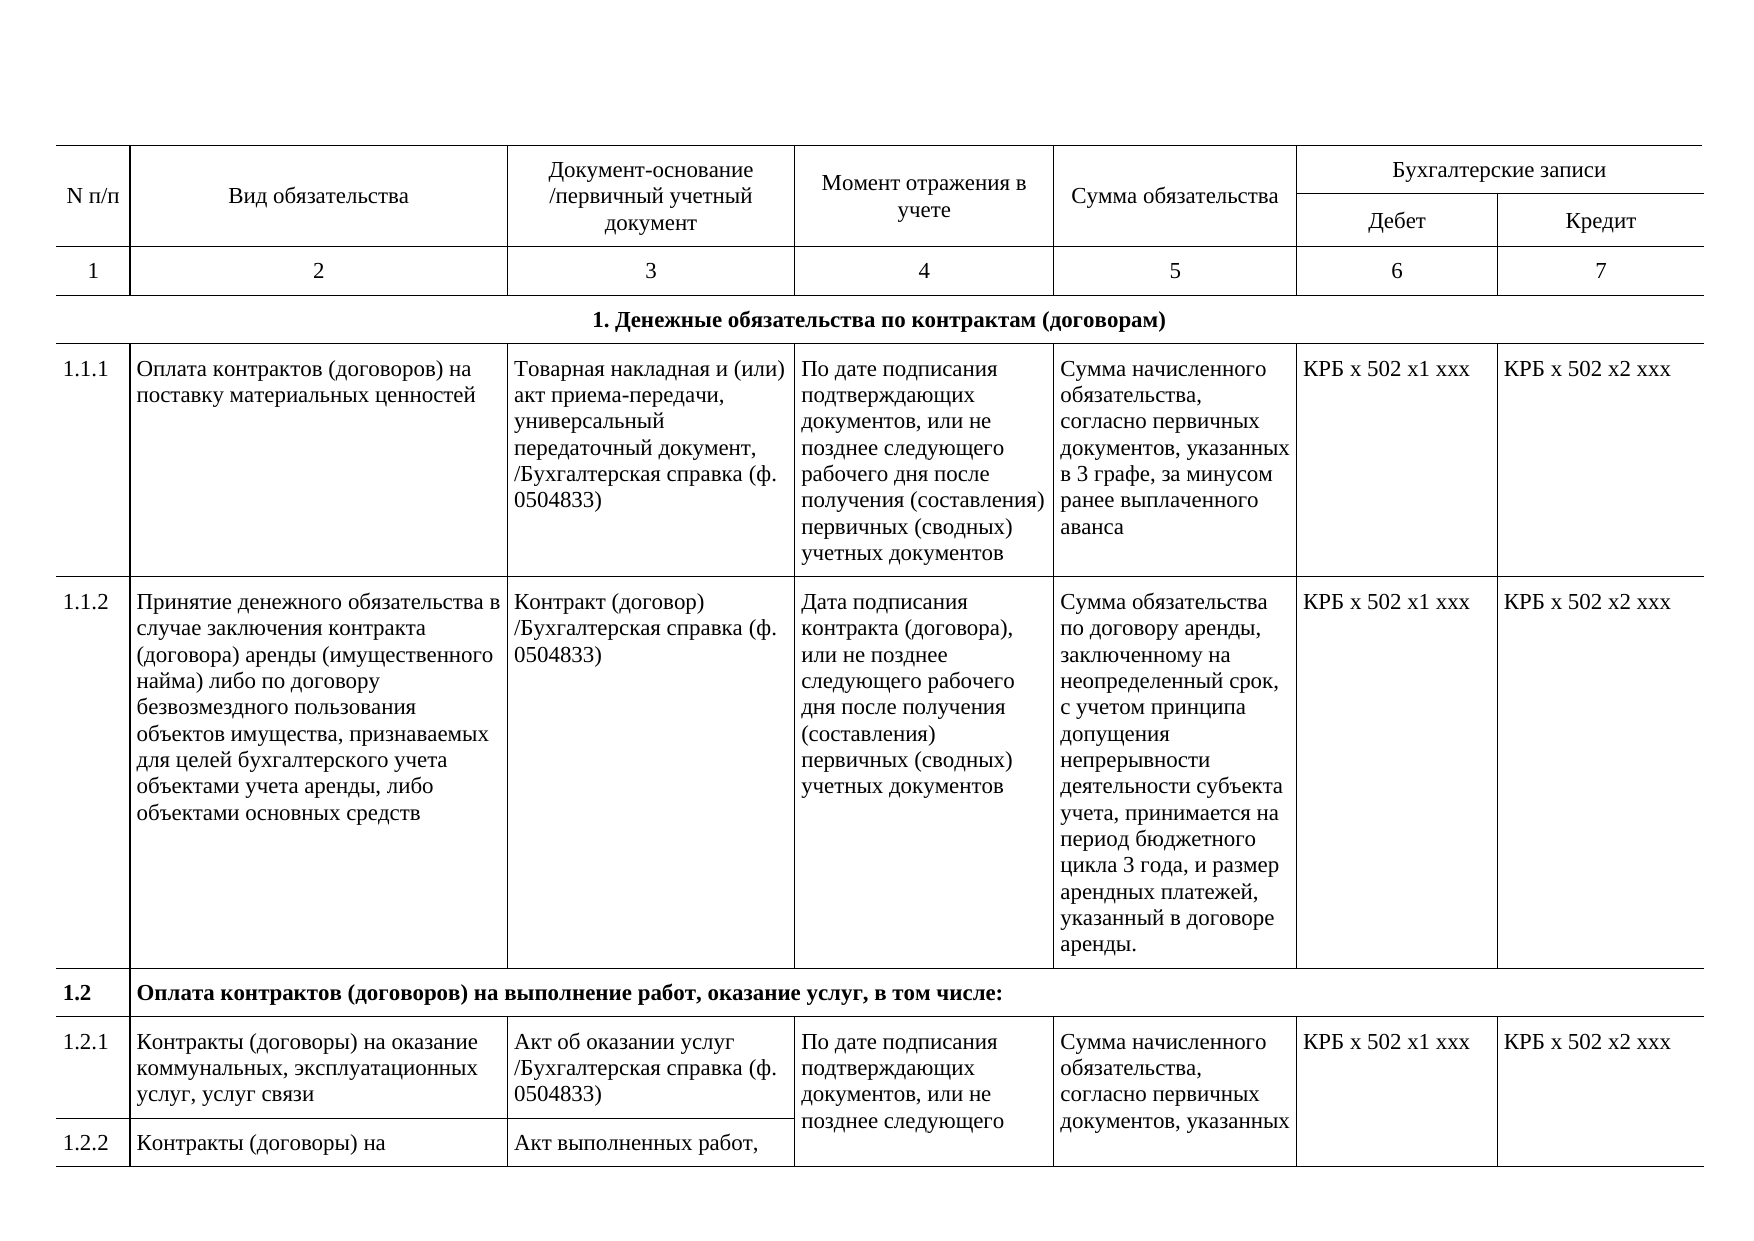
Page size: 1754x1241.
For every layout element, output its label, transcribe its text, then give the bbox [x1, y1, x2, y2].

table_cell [508, 1119, 794, 1166]
table_cell 1.1.1 [56, 344, 129, 576]
table_cell Дебет [1297, 194, 1497, 246]
table_cell КРБ х 502 x1 xxx [1297, 577, 1497, 967]
table_cell Товарная накладная и (или) акт приема-передачи, универсальный передаточный документ, /Бухгалтерская справка (ф. 0504833) [508, 344, 794, 576]
table_cell По дате подписания подтверждающих документов, или не позднее следующего рабочего дня после получения (составления) первичных (сводных) учетных документов [795, 344, 1053, 576]
table_cell 5 [1054, 247, 1296, 294]
table_cell 2 [131, 247, 507, 294]
table_header Документ-основание /первичный учетный документ [508, 146, 794, 246]
table_cell Дата подписания контракта (договора), или не позднее следующего рабочего дня после получения (составления) первичных (сводных) учетных документов [795, 577, 1053, 967]
table_header N п/п [56, 146, 129, 246]
table_cell 1.1.2 [56, 577, 129, 967]
table_cell Оплата контрактов (договоров) на поставку материальных ценностей [131, 344, 507, 576]
table_cell КРБ х 502 x1 xxx [1297, 1017, 1497, 1166]
table_header Вид обязательства [131, 146, 507, 246]
table_cell 1.2.1 [56, 1017, 129, 1117]
table_cell 3 [508, 247, 794, 294]
table_cell Оплата контрактов (договоров) на выполнение работ, оказание услуг, в том числе: [131, 969, 1702, 1016]
table_cell Сумма начисленного обязательства, согласно первичных документов, указанных в 3 графе, за минусом ранее выплаченного аванса [1054, 344, 1296, 576]
table_cell 6 [1297, 247, 1497, 294]
table_cell Акт об оказании услуг /Бухгалтерская справка (ф. 0504833) [508, 1017, 794, 1117]
table_cell КРБ х 502 x1 xxx [1297, 344, 1497, 576]
table_header Сумма обязательства [1054, 146, 1296, 246]
table_cell КРБ х 502 x2 xxx [1498, 344, 1704, 576]
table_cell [131, 1119, 507, 1166]
table_cell Контракт (договор) /Бухгалтерская справка (ф. 0504833) [508, 577, 794, 967]
table_cell 4 [795, 247, 1053, 294]
table_cell Контракты (договоры) на оказание коммунальных, эксплуатационных услуг, услуг связи [131, 1017, 507, 1117]
table_cell 7 [1498, 247, 1704, 294]
table_header Момент отражения в учете [795, 146, 1053, 246]
table_cell КРБ х 502 x2 xxx [1498, 577, 1704, 967]
table_cell Сумма начисленного обязательства, согласно первичных документов, указанных в 3 графе, за минусом ранее выплаченного аванса [1054, 1017, 1296, 1166]
table_header Бухгалтерские записи [1297, 146, 1702, 193]
table_cell Кредит [1498, 194, 1704, 246]
table_cell 1.2 [56, 969, 129, 1016]
table_cell 1 [56, 247, 129, 294]
table_cell Сумма обязательства по договору аренды, заключенному на неопределенный срок, с учетом принципа допущения непрерывности деятельности субъекта учета, принимается на период бюджетного цикла 3 года, и размер арендных платежей, указанный в договоре аренды. [1054, 577, 1296, 967]
table_cell По дате подписания подтверждающих документов, или не позднее следующего рабочего дня после получения (составления) первичных (сводных) учетных документов [795, 1017, 1053, 1166]
table_cell КРБ х 502 x2 xxx [1498, 1017, 1704, 1166]
table_cell 1.2.2 [56, 1119, 129, 1166]
table_cell Принятие денежного обязательства в случае заключения контракта (договора) аренды (имущественного найма) либо по договору безвозмездного пользования объектов имущества, признаваемых для целей бухгалтерского учета объектами учета аренды, либо объектами основных средств [131, 577, 507, 967]
table_cell 1. Денежные обязательства по контрактам (договорам) [56, 296, 1702, 343]
